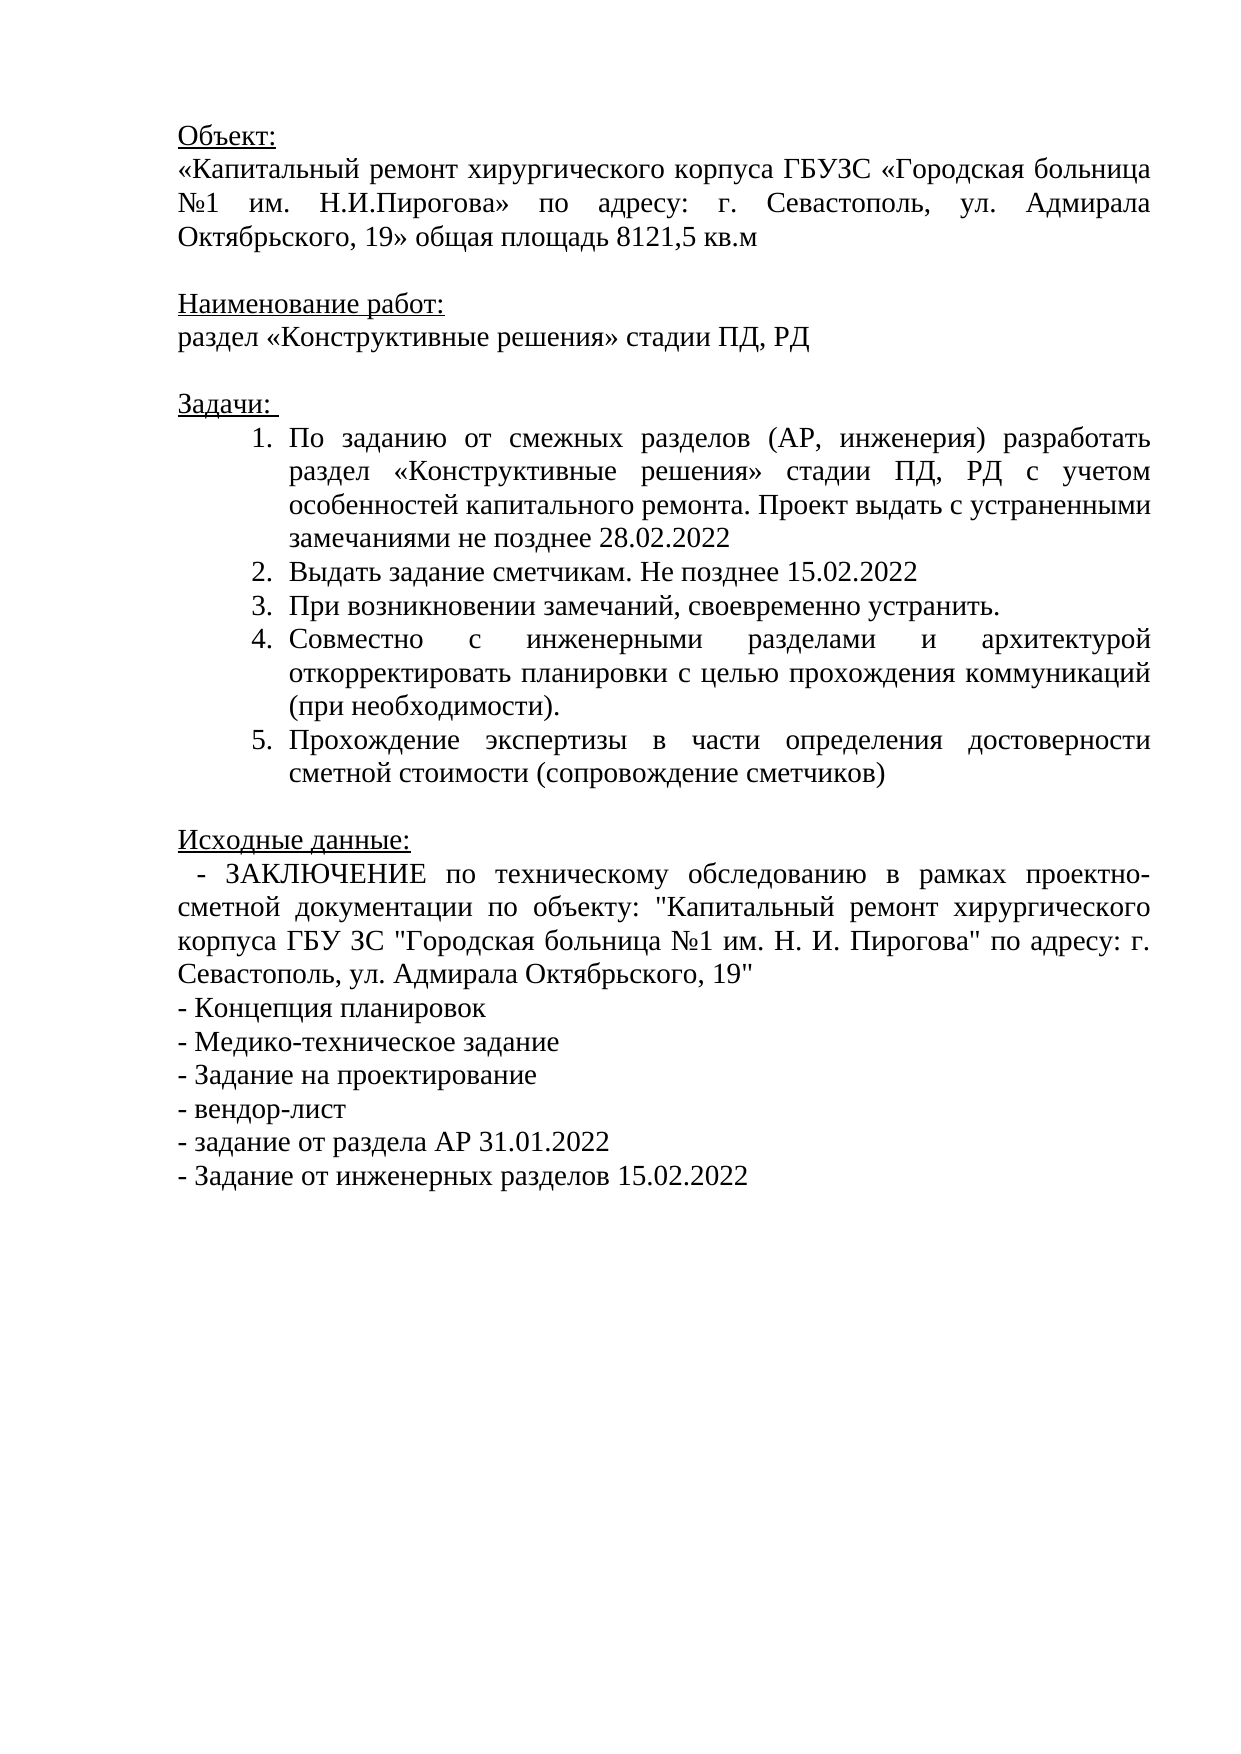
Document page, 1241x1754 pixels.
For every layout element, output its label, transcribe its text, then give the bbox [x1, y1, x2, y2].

text - задание от раздела АР 31.01.2022 [177, 1124, 1152, 1158]
text - Задание на проектирование [177, 1057, 1152, 1091]
text «Капитальный ремонт хирургического корпуса ГБУЗС «Городская больница №1 им. Н.И.Пирогова» по адресу: г. Севастополь, ул. Адмирала Октябрьского, 19» общая площадь 8121,5 кв.м [177, 152, 1152, 252]
text - Концепция планировок [177, 990, 1152, 1024]
list Прохождение экспертизы в части определения достоверности сметной стоимости (сопровождение сметчиков) [251, 722, 1152, 789]
text - Задание от инженерных разделов 15.02.2022 [177, 1158, 1152, 1191]
text - ЗАКЛЮЧЕНИЕ по техническому обследованию в рамках проектно-сметной документации по объекту: "Капитальный ремонт хирургического корпуса ГБУ ЗС "Городская больница №1 им. Н. И. Пирогова" по адресу: г. Севастополь, ул. Адмирала Октябрьского, 19" [177, 856, 1152, 990]
list Совместно с инженерными разделами и архитектурой откорректировать планировки с целью прохождения коммуникаций (при необходимости). [251, 621, 1152, 722]
text Исходные данные: [177, 822, 1152, 856]
text раздел «Конструктивные решения» стадии ПД, РД [177, 319, 1152, 353]
text Объект: [177, 118, 1152, 152]
list При возникновении замечаний, своевременно устранить. [251, 588, 1152, 621]
text - Медико-техническое задание [177, 1024, 1152, 1057]
text Наименование работ: [177, 286, 1152, 319]
list Выдать задание сметчикам. Не позднее 15.02.2022 [251, 554, 1152, 588]
text Задачи: [177, 386, 1152, 420]
text - вендор-лист [177, 1091, 1152, 1124]
list По заданию от смежных разделов (АР, инженерия) разработать раздел «Конструктивные решения» стадии ПД, РД с учетом особенностей капитального ремонта. Проект выдать с устраненными замечаниями не позднее 28.02.2022 [251, 420, 1152, 554]
